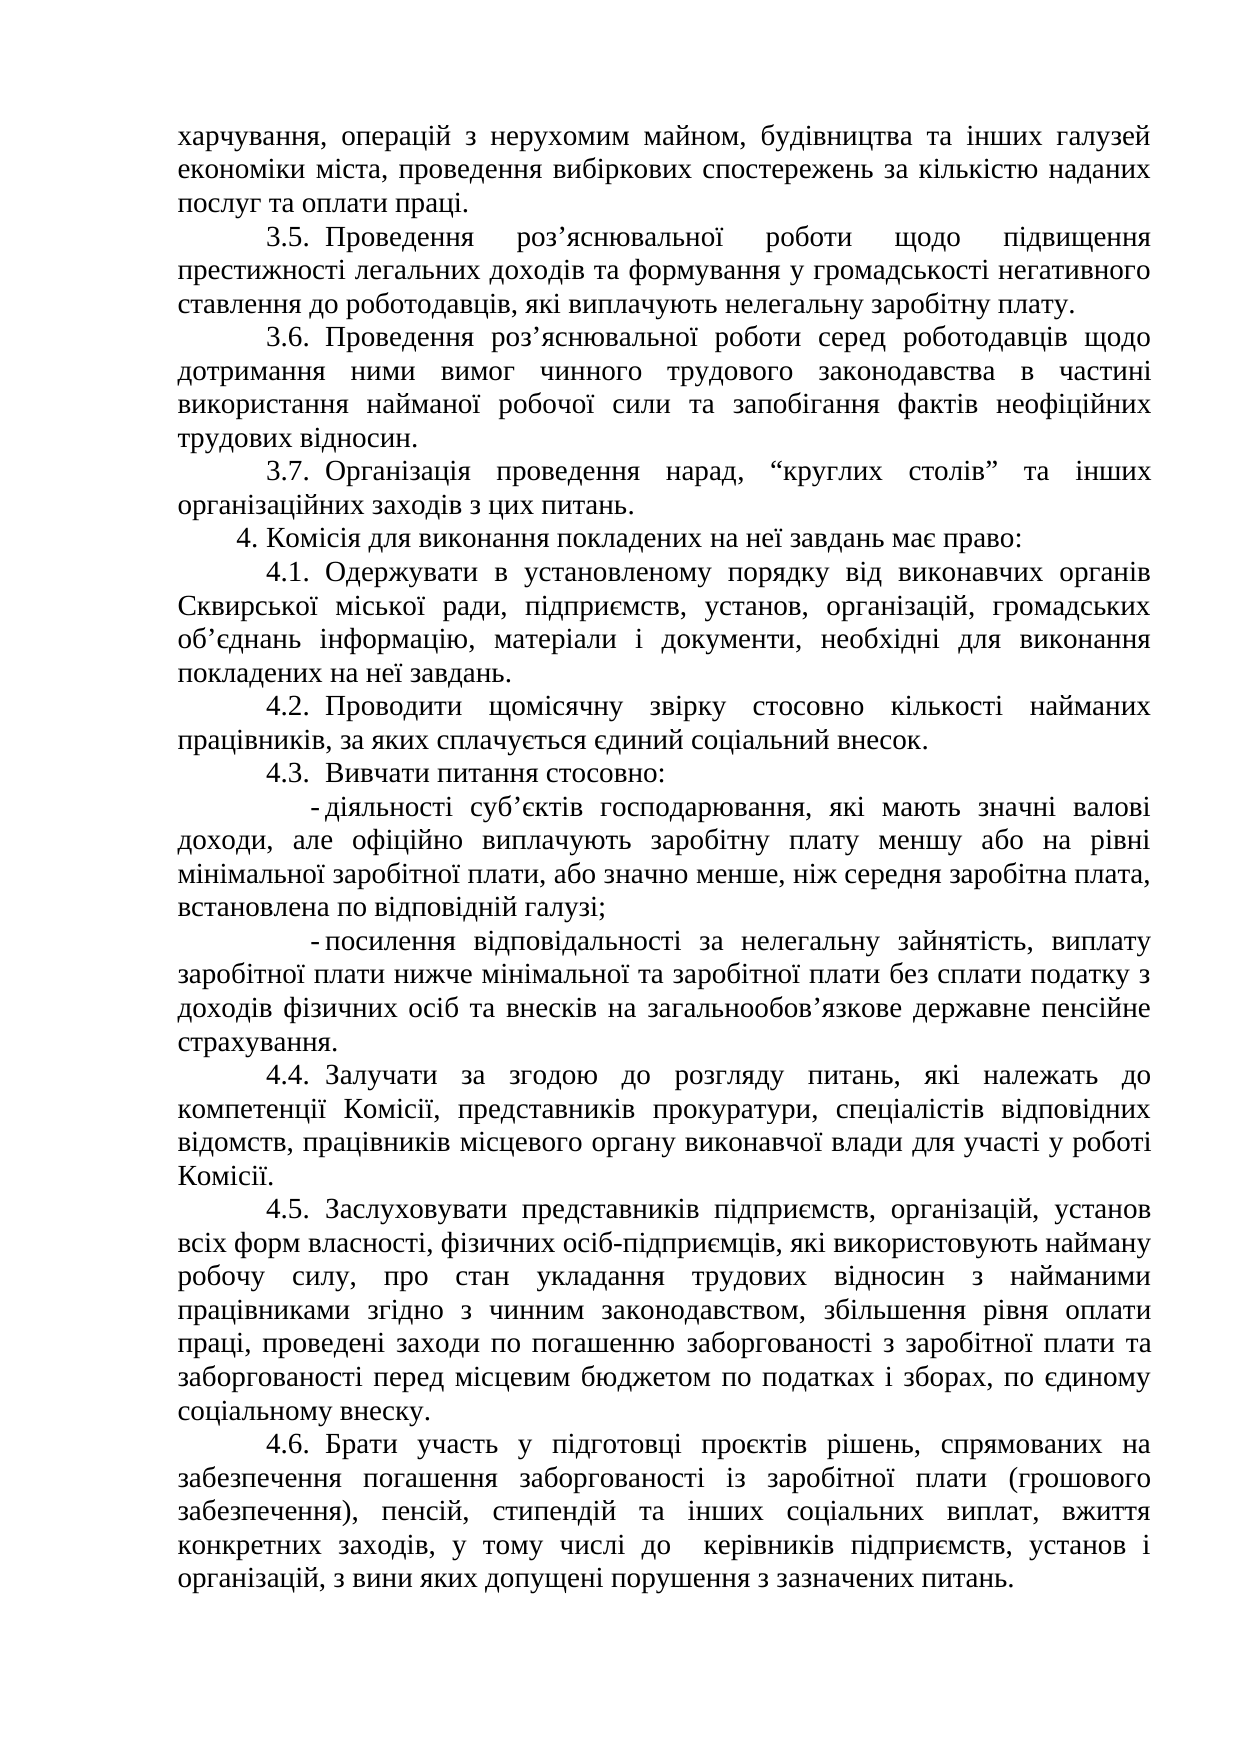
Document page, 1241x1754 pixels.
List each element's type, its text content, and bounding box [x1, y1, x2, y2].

text 4.3. Вивчати питання стосовно: [177, 755, 1152, 789]
text 4.6. Брати участь у підготовці проєктів рішень, спрямованих на забезпечення погашення заборгованості із заробітної плати (грошового забезпечення), пенсій, стипендій та інших соціальних виплат, вжиття конкретних заходів, у тому числі до керівників підприємств, установ і організацій, з вини яких допущені порушення з зазначених питань. [177, 1426, 1152, 1594]
text 4.4. Залучати за згодою до розгляду питань, які належать до компетенції Комісії, представників прокуратури, спеціалістів відповідних відомств, працівників місцевого органу виконавчої влади для участі у роботі Комісії. [177, 1057, 1152, 1191]
text 3.5. Проведення роз’яснювальної роботи щодо підвищення престижності легальних доходів та формування у громадськості негативного ставлення до роботодавців, які виплачують нелегальну заробітну плату. [177, 219, 1152, 319]
text - посилення відповідальності за нелегальну зайнятість, виплату заробітної плати нижче мінімальної та заробітної плати без сплати податку з доходів фізичних осіб та внесків на загальнообов’язкове державне пенсійне страхування. [177, 923, 1152, 1057]
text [177, 118, 1152, 219]
text 3.6. Проведення роз’яснювальної роботи серед роботодавців щодо дотримання ними вимог чинного трудового законодавства в частині використання найманої робочої сили та запобігання фактів неофіційних трудових відносин. [177, 319, 1152, 453]
text 4.2. Проводити щомісячну звірку стосовно кількості найманих працівників, за яких сплачується єдиний соціальний внесок. [177, 688, 1152, 755]
text 4. Комісія для виконання покладених на неї завдань має право: [177, 521, 1152, 554]
text - діяльності суб’єктів господарювання, які мають значні валові доходи, але офіційно виплачують заробітну плату меншу або на рівні мінімальної заробітної плати, або значно менше, ніж середня заробітна плата, встановлена по відповідній галузі; [177, 789, 1152, 923]
text 4.5. Заслуховувати представників підприємств, організацій, установ всіх форм власності, фізичних осіб-підприємців, які використовують найману робочу силу, про стан укладання трудових відносин з найманими працівниками згідно з чинним законодавством, збільшення рівня оплати праці, проведені заходи по погашенню заборгованості з заробітної плати та заборгованості перед місцевим бюджетом по податках і зборах, по єдиному соціальному внеску. [177, 1191, 1152, 1426]
text 4.1. Одержувати в установленому порядку від виконавчих органів Сквирської міської ради, підприємств, установ, організацій, громадських об’єднань інформацію, матеріали і документи, необхідні для виконання покладених на неї завдань. [177, 554, 1152, 688]
text 3.7. Організація проведення нарад, “круглих столів” та інших організаційних заходів з цих питань. [177, 453, 1152, 521]
